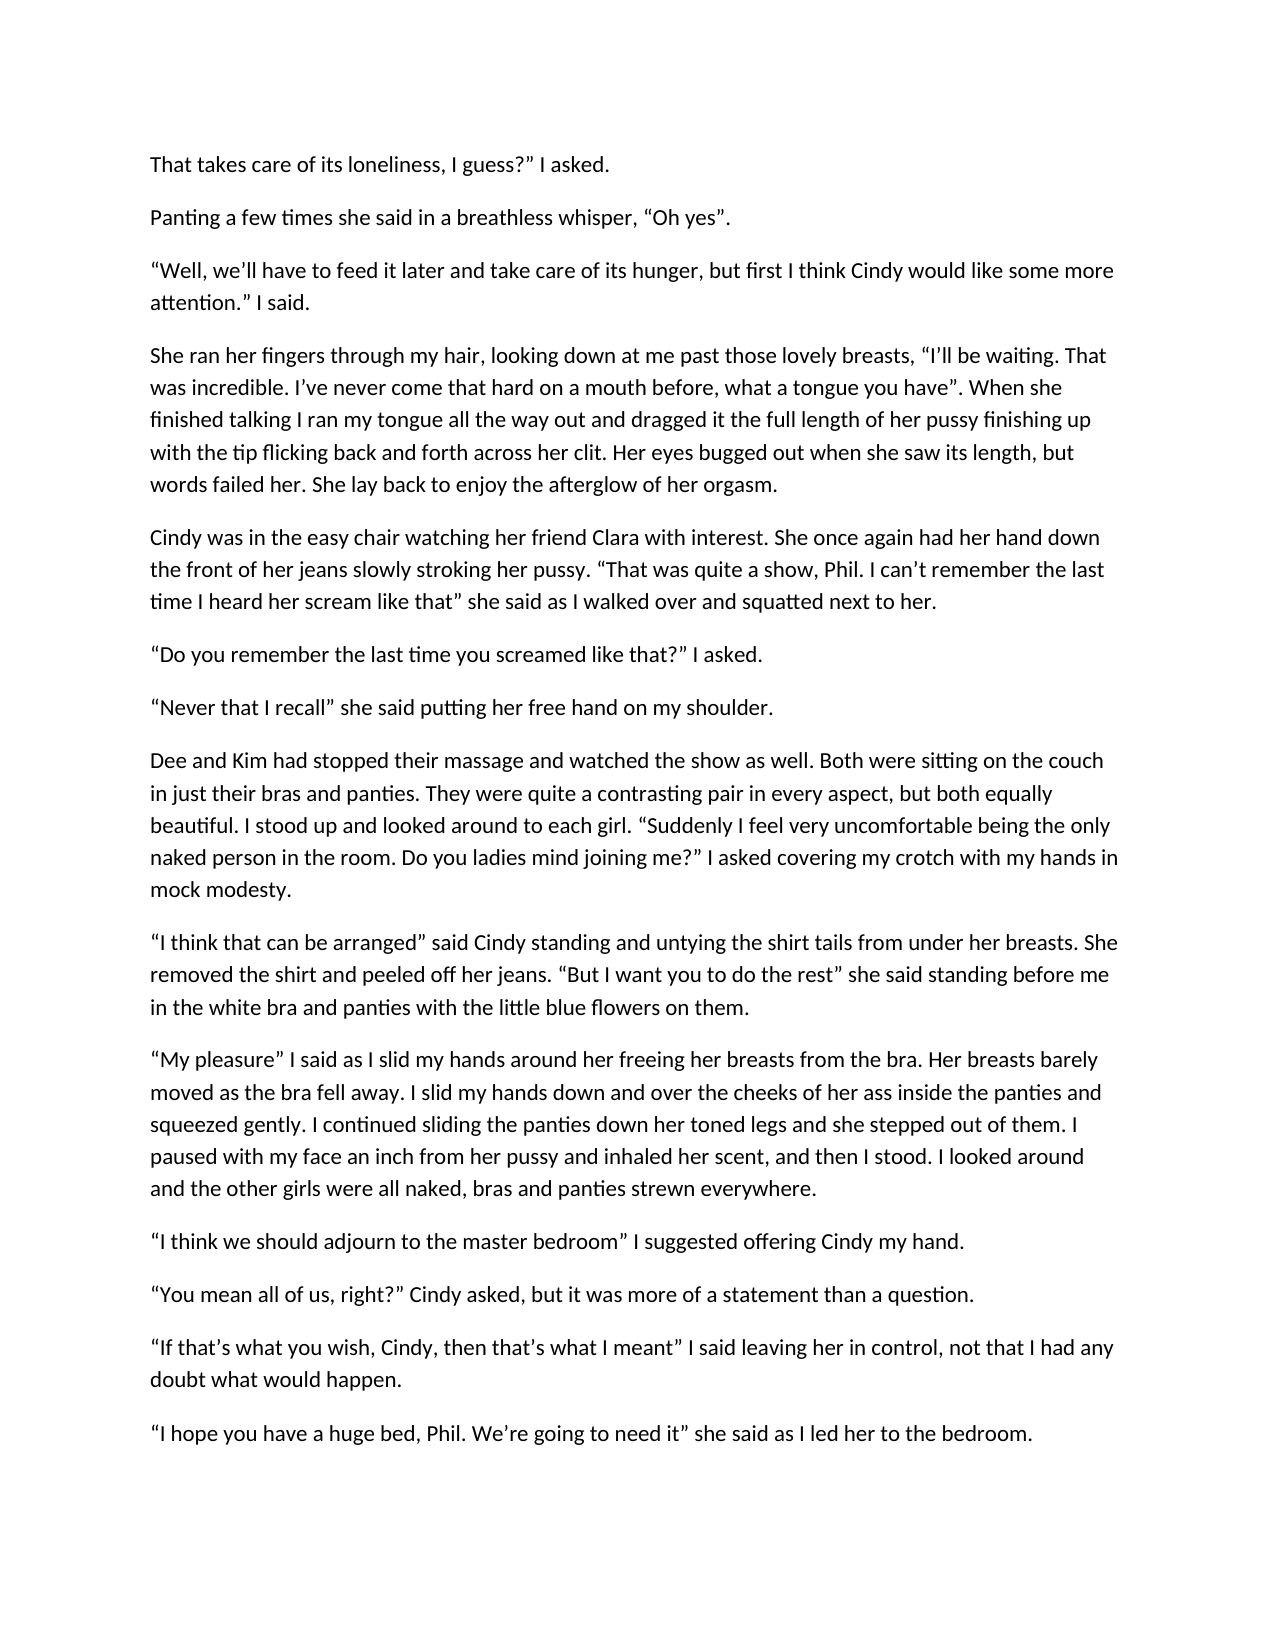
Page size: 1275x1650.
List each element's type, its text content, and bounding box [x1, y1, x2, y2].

text That takes care of its loneliness, I guess?” I asked. [150, 150, 1125, 178]
text Dee and Kim had stopped their massage and watched the show as well. Both were sitting on the couch in just their bras and panties. They were quite a contrasting pair in every aspect, but both equally beautiful. I stood up and looked around to each girl. “Suddenly I feel very uncomfortable being the only naked person in the room. Do you ladies mind joining me?” I asked covering my crotch with my hands in mock modesty. [150, 746, 1125, 903]
text “You mean all of us, right?” Cindy asked, but it was more of a statement than a question. [150, 1280, 1125, 1308]
text She ran her fingers through my hair, looking down at me past those lovely breasts, “I’ll be waiting. That was incredible. I’ve never come that hard on a mouth before, what a tongue you have”. When she finished talking I ran my tongue all the way out and dragged it the full length of her pussy finishing up with the tip flicking back and forth across her clit. Her eyes bugged out when she saw its length, but words failed her. She lay back to enjoy the afterglow of her orgasm. [150, 341, 1125, 498]
text “I hope you have a huge bed, Phil. We’re going to need it” she said as I led her to the bedroom. [150, 1419, 1125, 1447]
text “I think we should adjourn to the master bedroom” I suggested offering Cindy my hand. [150, 1227, 1125, 1255]
text “Never that I recall” she said putting her free hand on my shoulder. [150, 693, 1125, 721]
text “My pleasure” I said as I slid my hands around her freeing her breasts from the bra. Her breasts barely moved as the bra fell away. I slid my hands down and over the cheeks of her ass inside the panties and squeezed gently. I continued sliding the panties down her toned legs and she stepped out of them. I paused with my face an inch from her pussy and inhaled her scent, and then I stood. I looked around and the other girls were all naked, bras and panties strewn everywhere. [150, 1046, 1125, 1202]
text Cindy was in the easy chair watching her friend Clara with interest. She once again had her hand down the front of her jeans slowly stroking her pussy. “That was quite a show, Phil. I can’t remember the last time I heard her scream like that” she said as I walked over and squatted next to her. [150, 523, 1125, 615]
text “Do you remember the last time you screamed like that?” I asked. [150, 640, 1125, 668]
text “I think that can be arranged” said Cindy standing and untying the shirt tails from under her breasts. She removed the shirt and peeled off her jeans. “But I want you to do the rest” she said standing before me in the white bra and panties with the little blue flowers on them. [150, 928, 1125, 1021]
text Panting a few times she said in a breathless whisper, “Oh yes”. [150, 203, 1125, 231]
text “If that’s what you wish, Cindy, then that’s what I meant” I said leaving her in control, not that I had any doubt what would happen. [150, 1333, 1125, 1394]
text “Well, we’ll have to feed it later and take care of its hunger, but first I think Cindy would like some more attention.” I said. [150, 256, 1125, 316]
